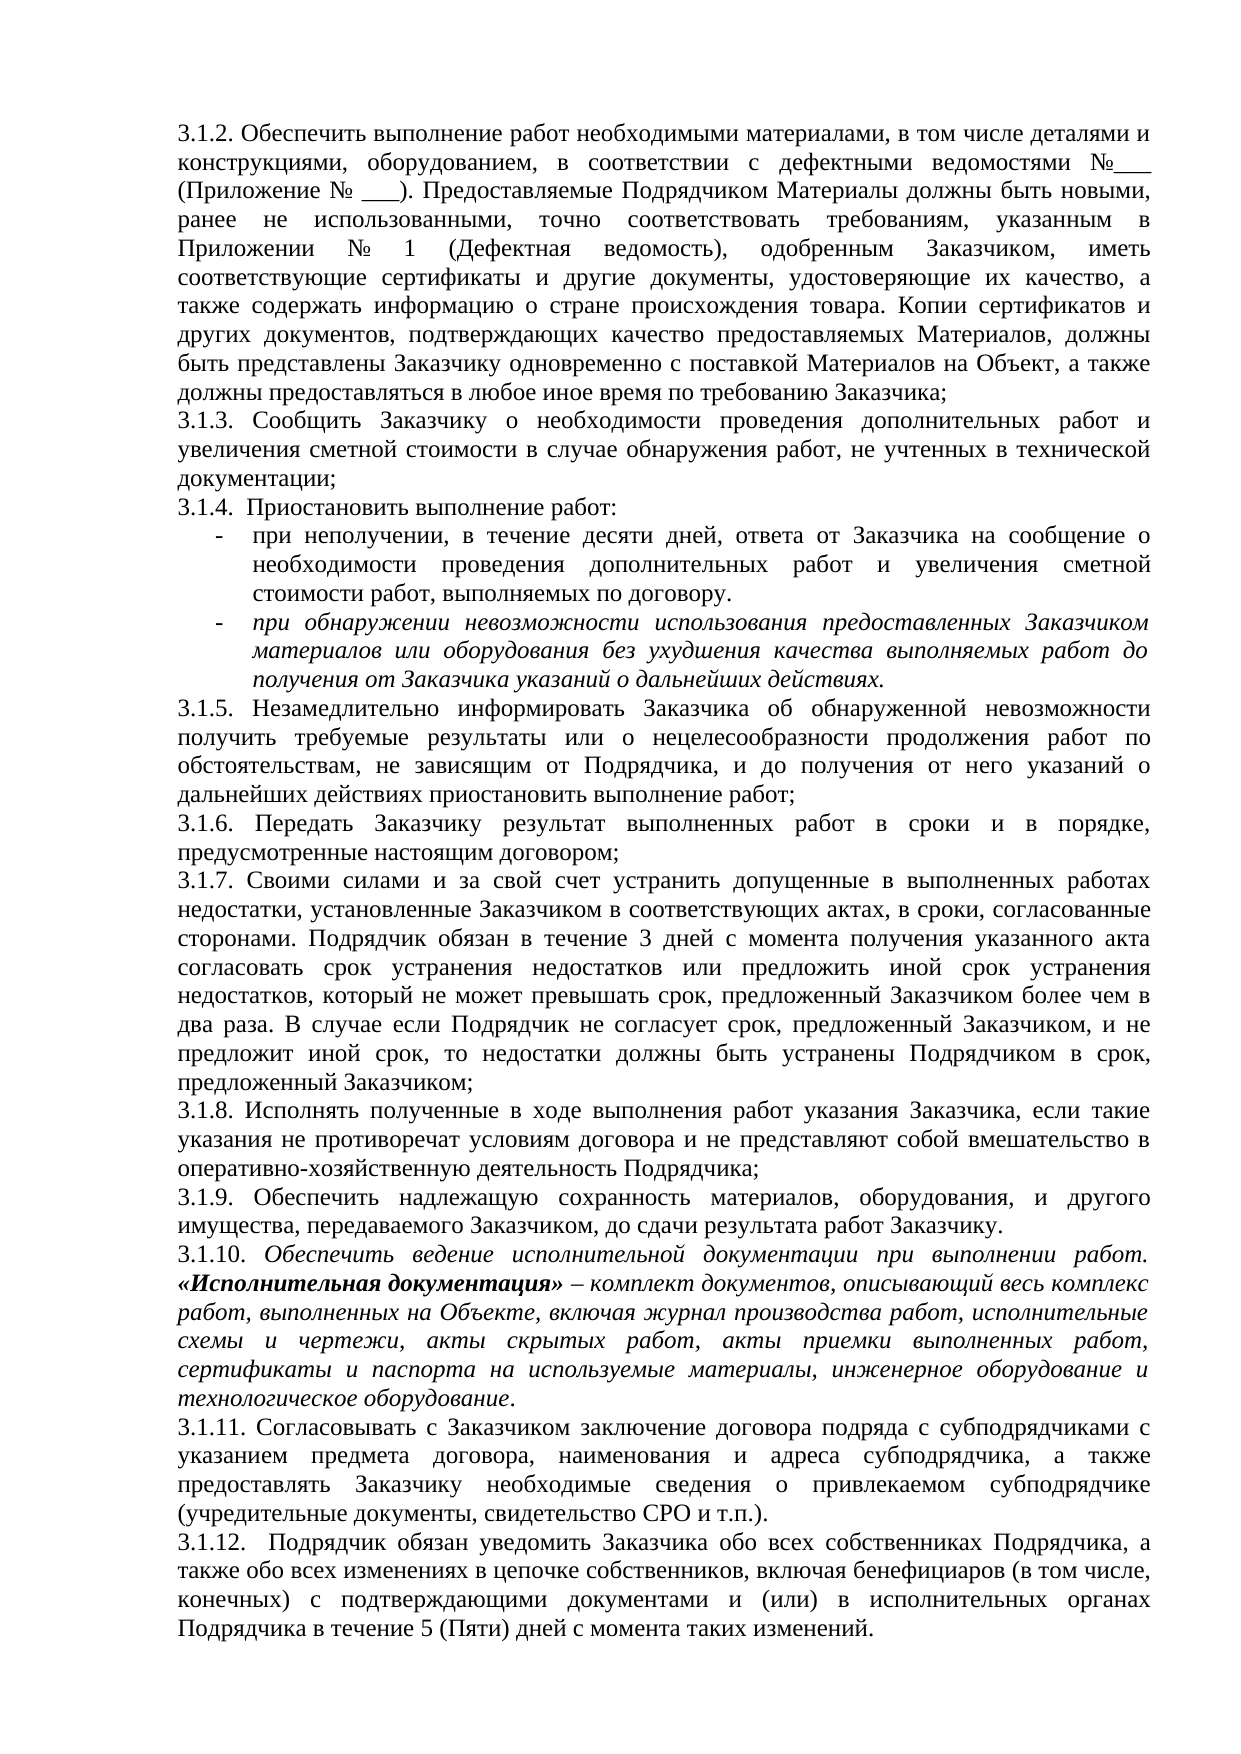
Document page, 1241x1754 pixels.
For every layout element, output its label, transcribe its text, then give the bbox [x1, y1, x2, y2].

list при неполучении, в течение десяти дней, ответа от Заказчика на сообщение о необходимости проведения дополнительных работ и увеличения сметной стоимости работ, выполняемых по договору. [215, 521, 1152, 607]
text 3.1.4. Приостановить выполнение работ: [177, 492, 1152, 521]
text 3.1.3. Сообщить Заказчику о необходимости проведения дополнительных работ и увеличения сметной стоимости в случае обнаружения работ, не учтенных в технической документации; [177, 406, 1152, 492]
text 3.1.6. Передать Заказчику результат выполненных работ в сроки и в порядке, предусмотренные настоящим договором; [177, 808, 1152, 866]
text 3.1.9. Обеспечить надлежащую сохранность материалов, оборудования, и другого имущества, передаваемого Заказчиком, до сдачи результата работ Заказчику. [177, 1182, 1152, 1239]
text 3.1.5. Незамедлительно информировать Заказчика об обнаруженной невозможности получить требуемые результаты или о нецелесообразности продолжения работ по обстоятельствам, не зависящим от Подрядчика, и до получения от него указаний о дальнейших действиях приостановить выполнение работ; [177, 693, 1152, 808]
text 3.1.7. Своими силами и за свой счет устранить допущенные в выполненных работах недостатки, установленные Заказчиком в соответствующих актах, в сроки, согласованные сторонами. Подрядчик обязан в течение 3 дней с момента получения указанного акта согласовать срок устранения недостатков или предложить иной срок устранения недостатков, который не может превышать срок, предложенный Заказчиком более чем в два раза. В случае если Подрядчик не согласует срок, предложенный Заказчиком, и не предложит иной срок, то недостатки должны быть устранены Подрядчиком в срок, предложенный Заказчиком; [177, 866, 1152, 1096]
text 3.1.10. Обеспечить ведение исполнительной документации при выполнении работ. «Исполнительная документация» – комплект документов, описывающий весь комплекс работ, выполненных на Объекте, включая журнал производства работ, исполнительные схемы и чертежи, акты скрытых работ, акты приемки выполненных работ, сертификаты и паспорта на используемые материалы, инженерное оборудование и технологическое оборудование. [177, 1239, 1152, 1412]
list при обнаружении невозможности использования предоставленных Заказчиком материалов или оборудования без ухудшения качества выполняемых работ до получения от Заказчика указаний о дальнейших действиях. [215, 607, 1152, 693]
text 3.1.12. Подрядчик обязан уведомить Заказчика обо всех собственниках Подрядчика, а также обо всех изменениях в цепочке собственников, включая бенефициаров (в том числе, конечных) с подтверждающими документами и (или) в исполнительных органах Подрядчика в течение 5 (Пяти) дней с момента таких изменений. [177, 1527, 1152, 1642]
text 3.1.8. Исполнять полученные в ходе выполнения работ указания Заказчика, если такие указания не противоречат условиям договора и не представляют собой вмешательство в оперативно-хозяйственную деятельность Подрядчика; [177, 1096, 1152, 1182]
text 3.1.2. Обеспечить выполнение работ необходимыми материалами, в том числе деталями и конструкциями, оборудованием, в соответствии с дефектными ведомостями №___ (Приложение № ___). Предоставляемые Подрядчиком Материалы должны быть новыми, ранее не использованными, точно соответствовать требованиям, указанным в Приложении № 1 (Дефектная ведомость), одобренным Заказчиком, иметь соответствующие сертификаты и другие документы, удостоверяющие их качество, а также содержать информацию о стране происхождения товара. Копии сертификатов и других документов, подтверждающих качество предоставляемых Материалов, должны быть представлены Заказчику одновременно с поставкой Материалов на Объект, а также должны предоставляться в любое иное время по требованию Заказчика; [177, 118, 1152, 406]
text 3.1.11. Согласовывать с Заказчиком заключение договора подряда с субподрядчиками с указанием предмета договора, наименования и адреса субподрядчика, а также предоставлять Заказчику необходимые сведения о привлекаемом субподрядчике (учредительные документы, свидетельство СРО и т.п.). [177, 1412, 1152, 1527]
